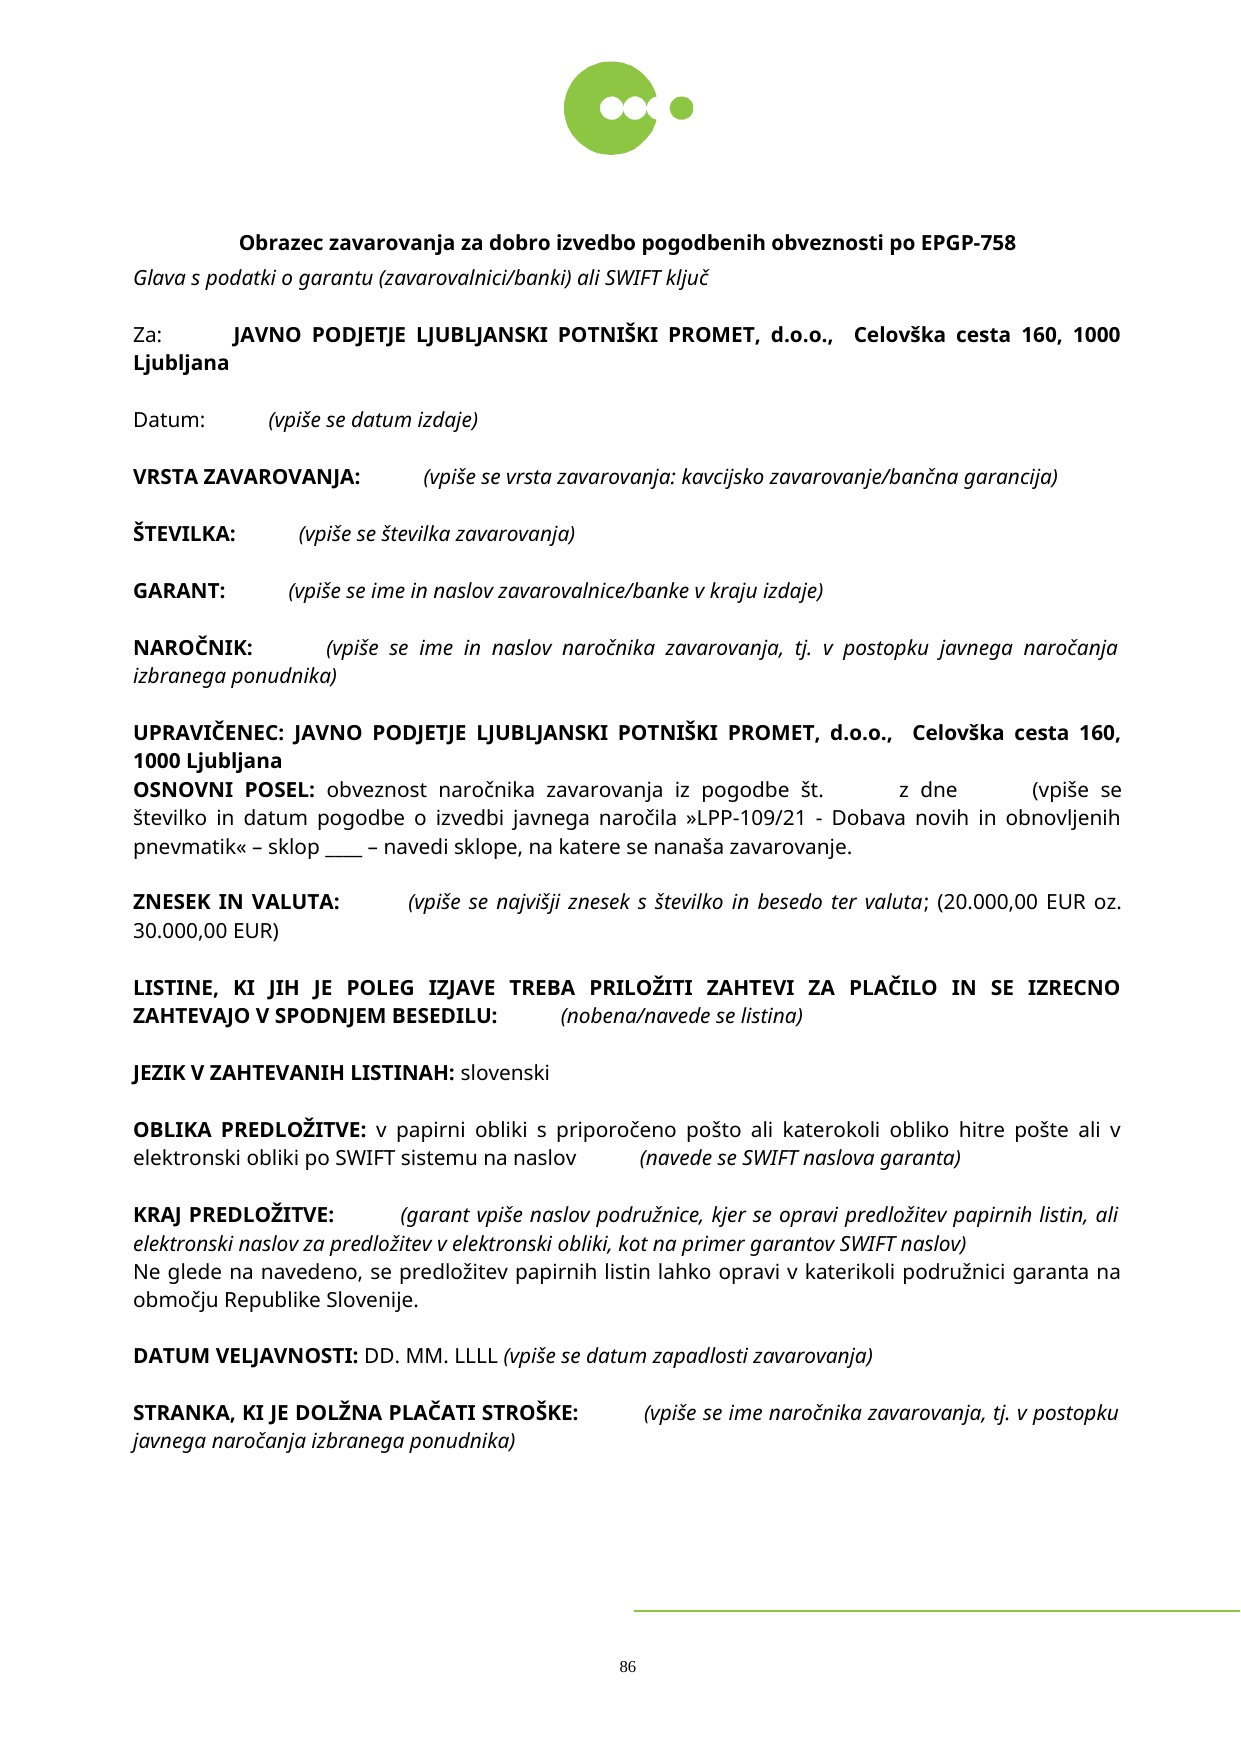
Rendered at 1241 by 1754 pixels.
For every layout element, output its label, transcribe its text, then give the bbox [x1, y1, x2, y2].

text Ne glede na navedeno, se predložitev papirnih listin lahko opravi v katerikoli podružnici garanta na območju Republike Slovenije. [133, 1257, 1122, 1314]
text Obrazec zavarovanja za dobro izvedbo pogodbenih obveznosti po EPGP-758 [133, 228, 1122, 257]
text OSNOVNI POSEL: obveznost naročnika zavarovanja iz pogodbe št. z dne (vpiše se številko in datum pogodbe o izvedbi javnega naročila »LPP-109/21 - Dobava novih in obnovljenih pnevmatik« – sklop ____ – navedi sklope, na katere se nanaša zavarovanje. [133, 775, 1122, 860]
text DATUM VELJAVNOSTI: DD. MM. LLLL (vpiše se datum zapadlosti zavarovanja) [133, 1341, 1122, 1369]
text GARANT: (vpiše se ime in naslov zavarovalnice/banke v kraju izdaje) [133, 576, 1122, 604]
text OBLIKA PREDLOŽITVE: v papirni obliki s priporočeno pošto ali katerokoli obliko hitre pošte ali v elektronski obliki po SWIFT sistemu na naslov (navede se SWIFT naslova garanta) [133, 1115, 1122, 1172]
text NAROČNIK: (vpiše se ime in naslov naročnika zavarovanja, tj. v postopku javnega naročanja izbranega ponudnika) [133, 633, 1122, 690]
text VRSTA ZAVAROVANJA: (vpiše se vrsta zavarovanja: kavcijsko zavarovanje/bančna garancija) [133, 462, 1122, 491]
text Datum: (vpiše se datum izdaje) [133, 405, 1122, 434]
text UPRAVIČENEC: JAVNO PODJETJE LJUBLJANSKI POTNIŠKI PROMET, d.o.o., Celovška cesta 160, 1000 Ljubljana [133, 718, 1122, 775]
text LISTINE, KI JIH JE POLEG IZJAVE TREBA PRILOŽITI ZAHTEVI ZA PLAČILO IN SE IZRECNO ZAHTEVAJO V SPODNJEM BESEDILU: (nobena/navede se listina) [133, 973, 1122, 1029]
text Za: JAVNO PODJETJE LJUBLJANSKI POTNIŠKI PROMET, d.o.o., Celovška cesta 160, 1000 Ljubljana [133, 320, 1122, 377]
text KRAJ PREDLOŽITVE: (garant vpiše naslov podružnice, kjer se opravi predložitev papirnih listin, ali elektronski naslov za predložitev v elektronski obliki, kot na primer garantov SWIFT naslov) [133, 1200, 1122, 1257]
text Glava s podatki o garantu (zavarovalnici/banki) ali SWIFT ključ [133, 263, 1122, 292]
text JEZIK V ZAHTEVANIH LISTINAH: slovenski [133, 1058, 1122, 1086]
text STRANKA, KI JE DOLŽNA PLAČATI STROŠKE: (vpiše se ime naročnika zavarovanja, tj. v postopku javnega naročanja izbranega ponudnika) [133, 1398, 1122, 1455]
text ZNESEK IN VALUTA: (vpiše se najvišji znesek s številko in besedo ter valuta; (20.000,00 EUR oz. 30.000,00 EUR) [133, 887, 1122, 944]
text ŠTEVILKA: (vpiše se številka zavarovanja) [133, 519, 1122, 547]
